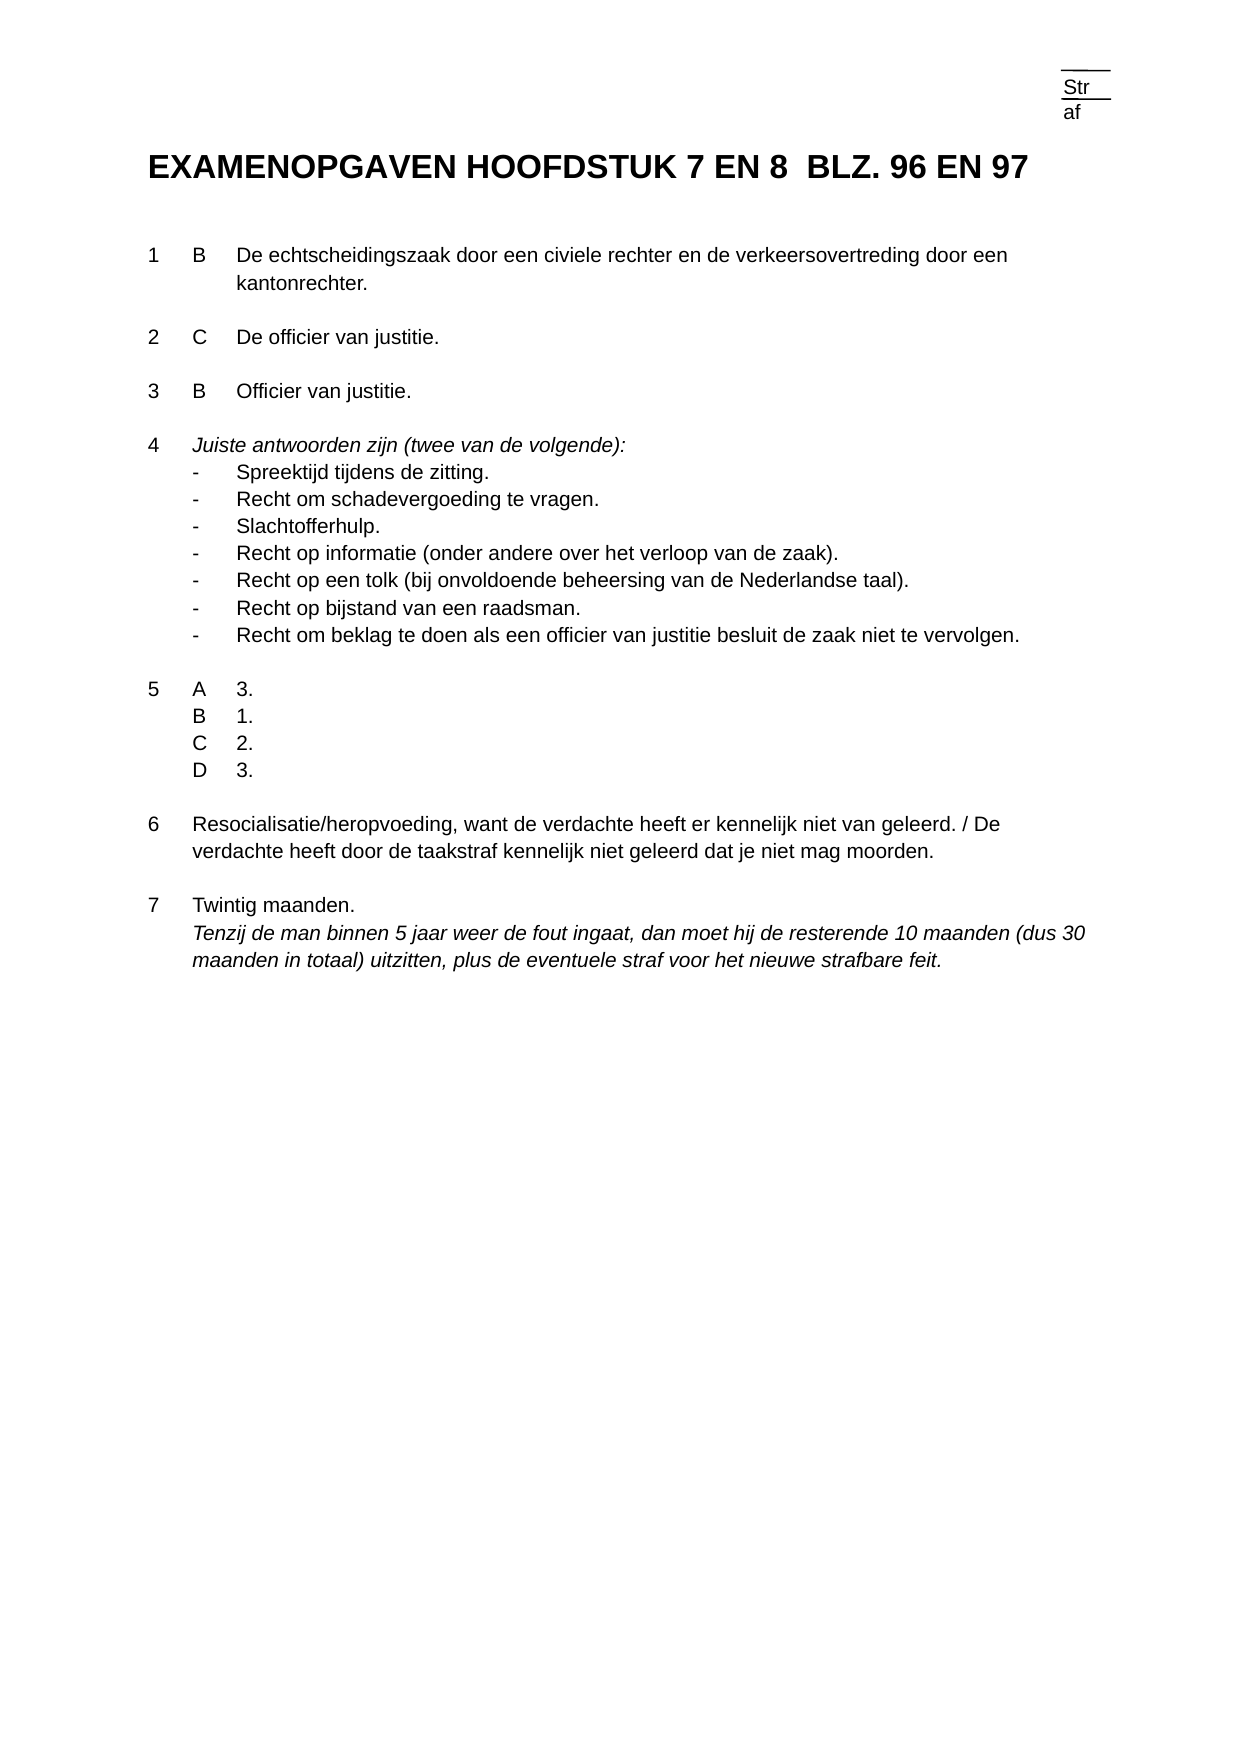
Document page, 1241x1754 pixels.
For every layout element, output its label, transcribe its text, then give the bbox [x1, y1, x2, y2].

text 6 Resocialisatie/heropvoeding, want de verdachte heeft er kennelijk niet van geleerd. / De verdachte heeft door de taakstraf kennelijk niet geleerd dat je niet mag moorden. [148, 809, 1093, 863]
text 1 B De echtscheidingszaak door een civiele rechter en de verkeersovertreding door een kantonrechter. [148, 240, 1093, 294]
text - Recht om beklag te doen als een officier van justitie besluit de zaak niet te vervolgen. [192, 619, 1093, 646]
text - Spreektijd tijdens de zitting. [192, 457, 1093, 484]
text 5 A 3. [148, 673, 1093, 701]
text 4 Juiste antwoorden zijn (twee van de volgende): [148, 430, 1093, 457]
text - Recht op informatie (onder andere over het verloop van de zaak). [192, 538, 1093, 565]
text - Recht om schadevergoeding te vragen. [192, 484, 1093, 511]
text C 2. [192, 728, 1093, 755]
text B 1. [192, 701, 1093, 728]
text - Recht op een tolk (bij onvoldoende beheersing van de Nederlandse taal). [192, 565, 1093, 592]
text 7 Twintig maanden. [148, 890, 1093, 917]
subtitle EXAMENOPGAVEN HOOFDSTUK 7 EN 8 blz. 96 en 97 [148, 148, 1093, 186]
text D 3. [192, 755, 1093, 782]
text 2 C De officier van justitie. [148, 321, 1093, 348]
text - Recht op bijstand van een raadsman. [192, 592, 1093, 619]
text Tenzij de man binnen 5 jaar weer de fout ingaat, dan moet hij de resterende 10 maanden (dus 30 maanden in totaal) uitzitten, plus de eventuele straf voor het nieuwe strafbare feit. [192, 917, 1093, 971]
text - Slachtofferhulp. [192, 511, 1093, 538]
text 3 B Officier van justitie. [148, 376, 1093, 403]
